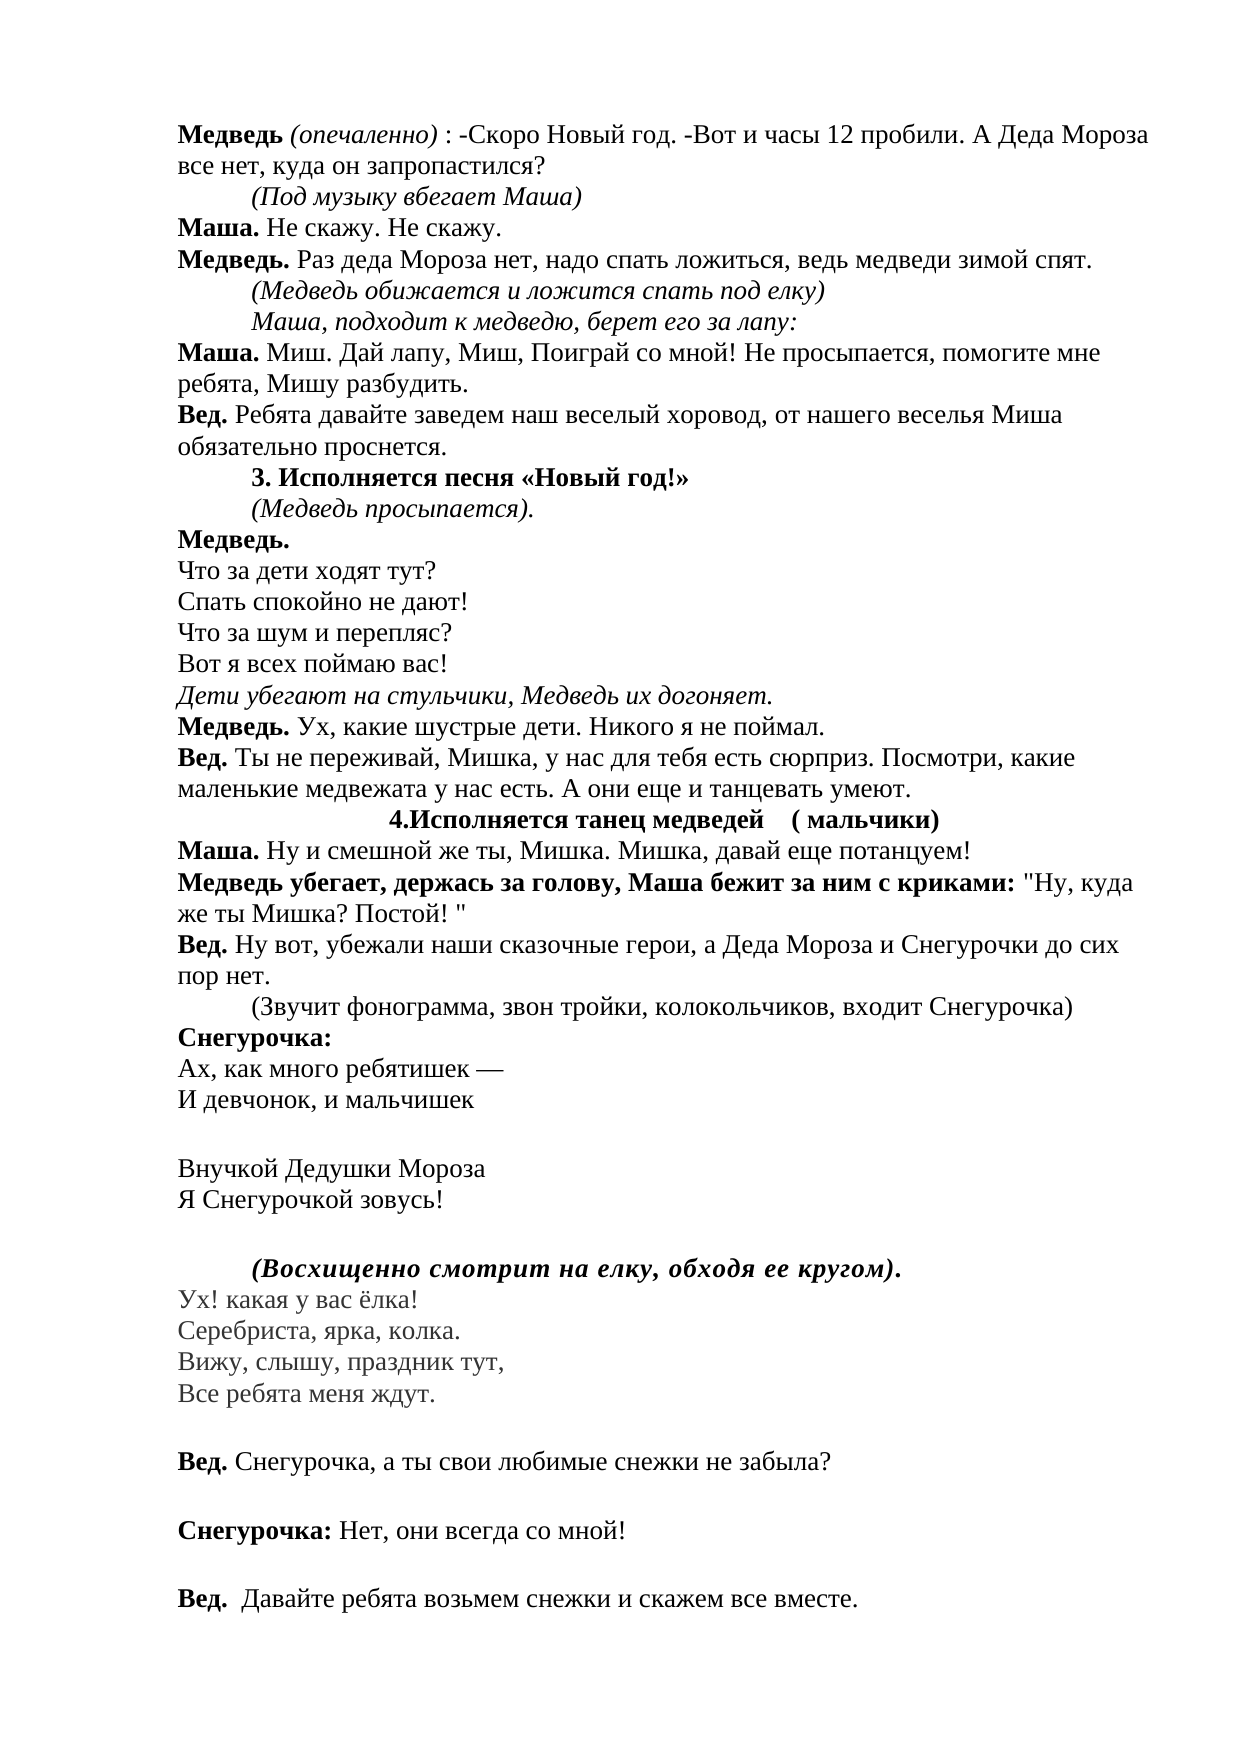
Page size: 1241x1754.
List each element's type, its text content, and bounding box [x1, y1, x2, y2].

text Ах, как много ребятишек — И девчонок, и мальчишек [177, 1052, 1152, 1115]
text Медведь убегает, держась за голову, Маша бежит за ним с криками: "Ну, куда же ты Мишка? Постой! " [177, 866, 1152, 928]
text (Звучит фонограмма, звон тройки, колокольчиков, входит Снегурочка) [177, 990, 1152, 1021]
text Медведь. [177, 523, 1152, 554]
text Снегурочка: Нет, они всегда со мной! [177, 1514, 1152, 1545]
text (Восхищенно смотрит на елку, обходя ее кругом). Ух! какая у вас ёлка! Серебриста, ярка, колка. Вижу, слышу, праздник тут, Все ребята меня ждут. [177, 1252, 1152, 1408]
text Медведь. Ух, какие шустрые дети. Никого я не поймал. [177, 710, 1152, 741]
text Спать спокойно не дают! [177, 585, 1152, 616]
text Внучкой Дедушки Мороза Я Снегурочкой зовусь! [177, 1152, 1152, 1214]
text Дети убегают на стульчики, Медведь их догоняет. [177, 679, 1152, 710]
text (Под музыку вбегает Маша) [177, 180, 1152, 212]
text Маша, подходит к медведю, берет его за лапу: [177, 305, 1152, 336]
text Маша. Ну и смешной же ты, Мишка. Мишка, давай еще потанцуем! [177, 834, 1152, 866]
text Маша. Миш. Дай лапу, Миш, Поиграй со мной! Не просыпается, помогите мне ребята, Мишу разбудить. [177, 336, 1152, 398]
text 3. Исполняется песня «Новый год!» [177, 461, 1152, 492]
text (Медведь просыпается). [177, 492, 1152, 523]
text Маша. Не скажу. Не скажу. [177, 212, 1152, 243]
text Снегурочка: [177, 1021, 1152, 1052]
text Вед. Ребята давайте заведем наш веселый хоровод, от нашего веселья Миша обязательно проснется. [177, 398, 1152, 461]
text Вед. Давайте ребята возьмем снежки и скажем все вместе. [177, 1583, 1152, 1614]
text Медведь. Раз деда Мороза нет, надо спать ложиться, ведь медведи зимой спят. [177, 243, 1152, 274]
text Что за шум и перепляс? [177, 616, 1152, 648]
text Вед. Ну вот, убежали наши сказочные герои, а Деда Мороза и Снегурочки до сих пор нет. [177, 928, 1152, 990]
text Что за дети ходят тут? [177, 554, 1152, 585]
text (Медведь обижается и ложится спать под елку) [177, 274, 1152, 305]
text Вед. Снегурочка, а ты свои любимые снежки не забыла? [177, 1445, 1152, 1476]
text Вот я всех поймаю вас! [177, 648, 1152, 679]
text 4.Исполняется танец медведей ( мальчики) [177, 803, 1152, 834]
text Медведь (опечаленно) : -Скоро Новый год. -Вот и часы 12 пробили. А Деда Мороза все нет, куда он запропастился? [177, 118, 1152, 180]
text Вед. Ты не переживай, Мишка, у нас для тебя есть сюрприз. Посмотри, какие маленькие медвежата у нас есть. А они еще и танцевать умеют. [177, 741, 1152, 803]
